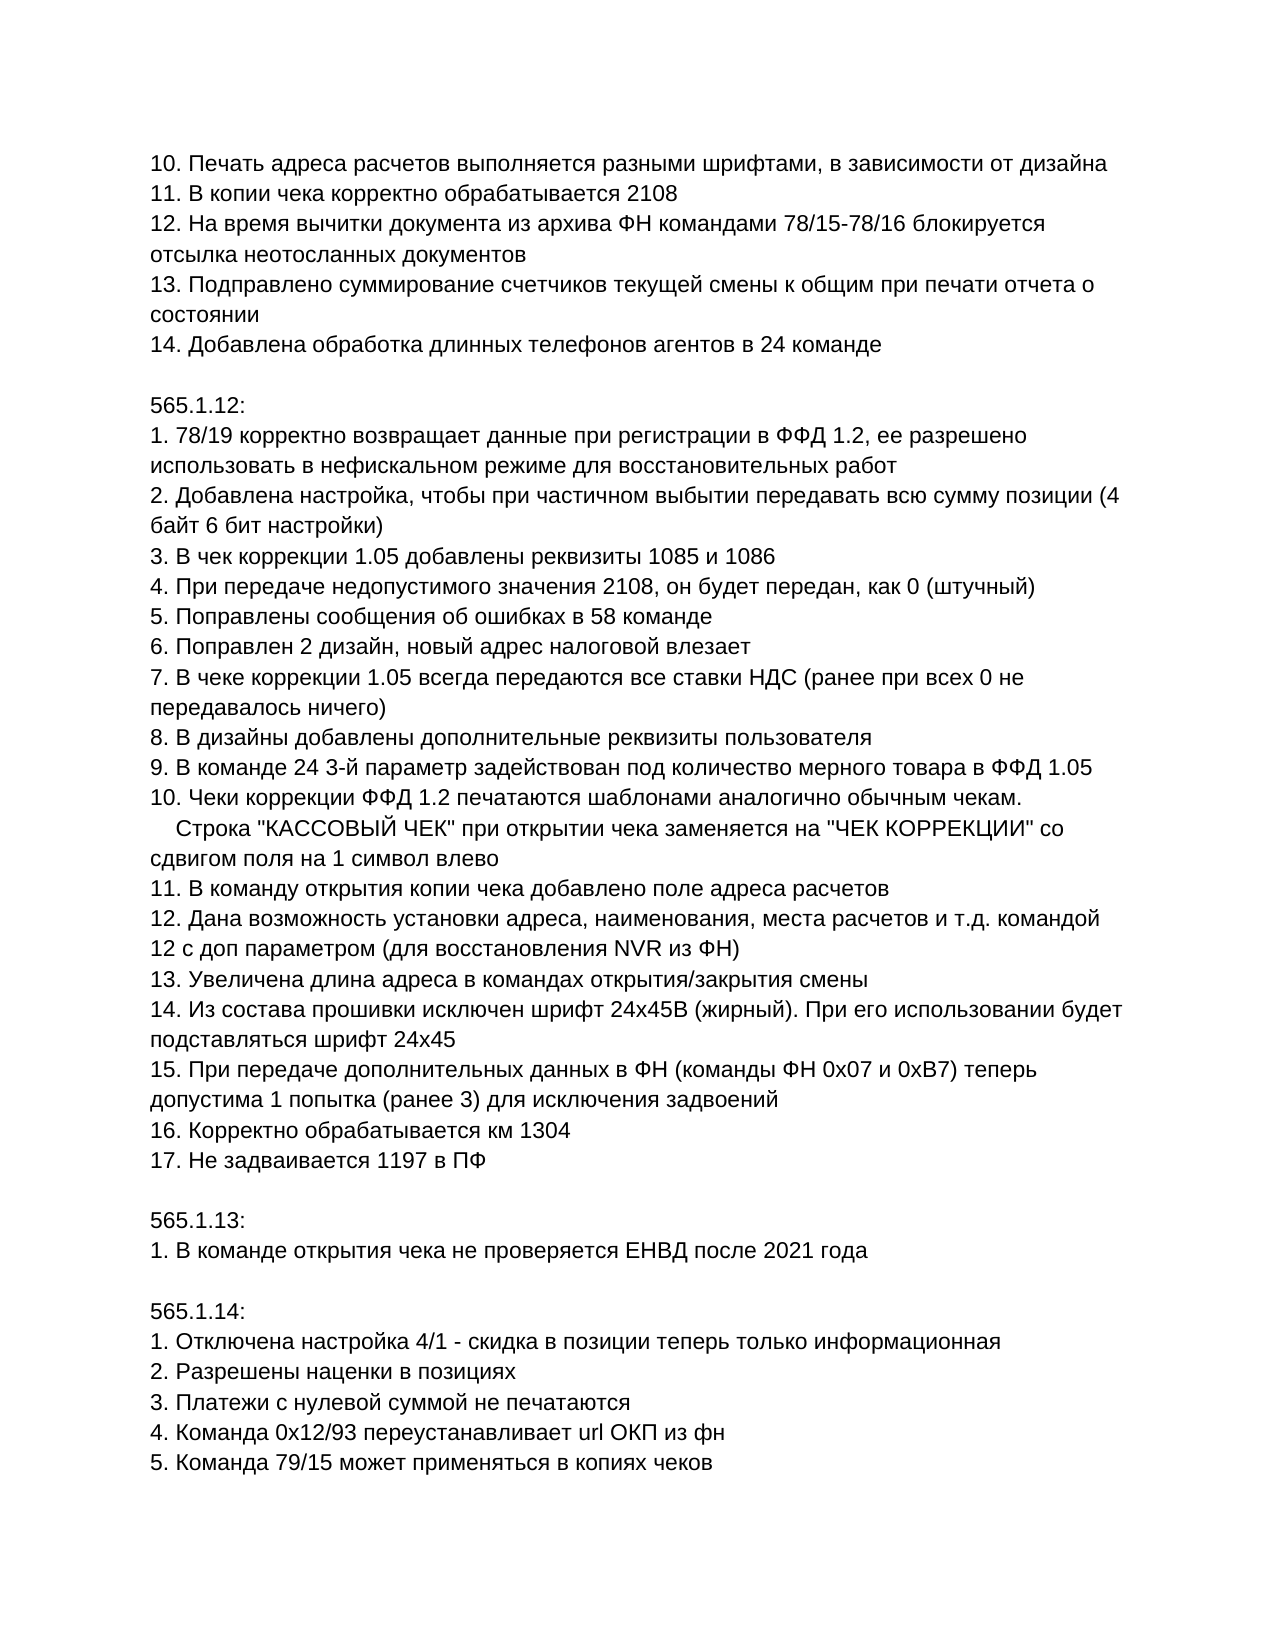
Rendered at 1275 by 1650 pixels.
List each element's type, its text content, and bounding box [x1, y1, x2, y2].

text 3. В чек коррекции 1.05 добавлены реквизиты 1085 и 1086 [150, 543, 1125, 569]
text 2. Добавлена настройка, чтобы при частичном выбытии передавать всю сумму позиции (4 байт 6 бит настройки) [150, 482, 1125, 539]
text 16. Корректно обрабатывается км 1304 [150, 1117, 1125, 1143]
text 13. Увеличена длина адреса в командах открытия/закрытия смены [150, 966, 1125, 992]
text 3. Платежи с нулевой суммой не печатаются [150, 1388, 1125, 1415]
text 8. В дизайны добавлены дополнительные реквизиты пользователя [150, 724, 1125, 750]
text Строка "КАССОВЫЙ ЧЕК" при открытии чека заменяется на "ЧЕК КОРРЕКЦИИ" со сдвигом поля на 1 символ влево [150, 814, 1125, 871]
text 4. Команда 0x12/93 переустанавливает url ОКП из фн [150, 1419, 1125, 1445]
text 14. Из состава прошивки исключен шрифт 24x45B (жирный). При его использовании будет подставляться шрифт 24x45 [150, 996, 1125, 1052]
text 1. Отключена настройка 4/1 - скидка в позиции теперь только информационная [150, 1328, 1125, 1354]
text 10. Чеки коррекции ФФД 1.2 печатаются шаблонами аналогично обычным чекам. [150, 784, 1125, 811]
text 565.1.14: [150, 1298, 1125, 1324]
text 17. Не задваивается 1197 в ПФ [150, 1147, 1125, 1173]
text 5. Поправлены сообщения об ошибках в 58 команде [150, 603, 1125, 629]
text 11. В копии чека корректно обрабатывается 2108 [150, 180, 1125, 207]
text 1. 78/19 корректно возвращает данные при регистрации в ФФД 1.2, ее разрешено использовать в нефискальном режиме для восстановительных работ [150, 422, 1125, 478]
text 5. Команда 79/15 может применяться в копиях чеков [150, 1449, 1125, 1475]
text 6. Поправлен 2 дизайн, новый адрес налоговой влезает [150, 633, 1125, 660]
text 565.1.12: [150, 392, 1125, 418]
text 12. На время вычитки документа из архива ФН командами 78/15-78/16 блокируется отсылка неотосланных документов [150, 210, 1125, 267]
text 4. При передаче недопустимого значения 2108, он будет передан, как 0 (штучный) [150, 573, 1125, 599]
text 2. Разрешены наценки в позициях [150, 1358, 1125, 1385]
text 10. Печать адреса расчетов выполняется разными шрифтами, в зависимости от дизайна [150, 150, 1125, 176]
text 15. При передаче дополнительных данных в ФН (команды ФН 0x07 и 0xB7) теперь допустима 1 попытка (ранее 3) для исключения задвоений [150, 1056, 1125, 1113]
text 14. Добавлена обработка длинных телефонов агентов в 24 команде [150, 331, 1125, 358]
text 9. В команде 24 3-й параметр задействован под количество мерного товара в ФФД 1.05 [150, 754, 1125, 781]
text 7. В чеке коррекции 1.05 всегда передаются все ставки НДС (ранее при всех 0 не передавалось ничего) [150, 663, 1125, 720]
text 13. Подправлено суммирование счетчиков текущей смены к общим при печати отчета о состоянии [150, 271, 1125, 327]
text 1. В команде открытия чека не проверяется ЕНВД после 2021 года [150, 1237, 1125, 1264]
text 12. Дана возможность установки адреса, наименования, места расчетов и т.д. командой 12 с доп параметром (для восстановления NVR из ФН) [150, 905, 1125, 962]
text 11. В команду открытия копии чека добавлено поле адреса расчетов [150, 875, 1125, 901]
text 565.1.13: [150, 1207, 1125, 1234]
